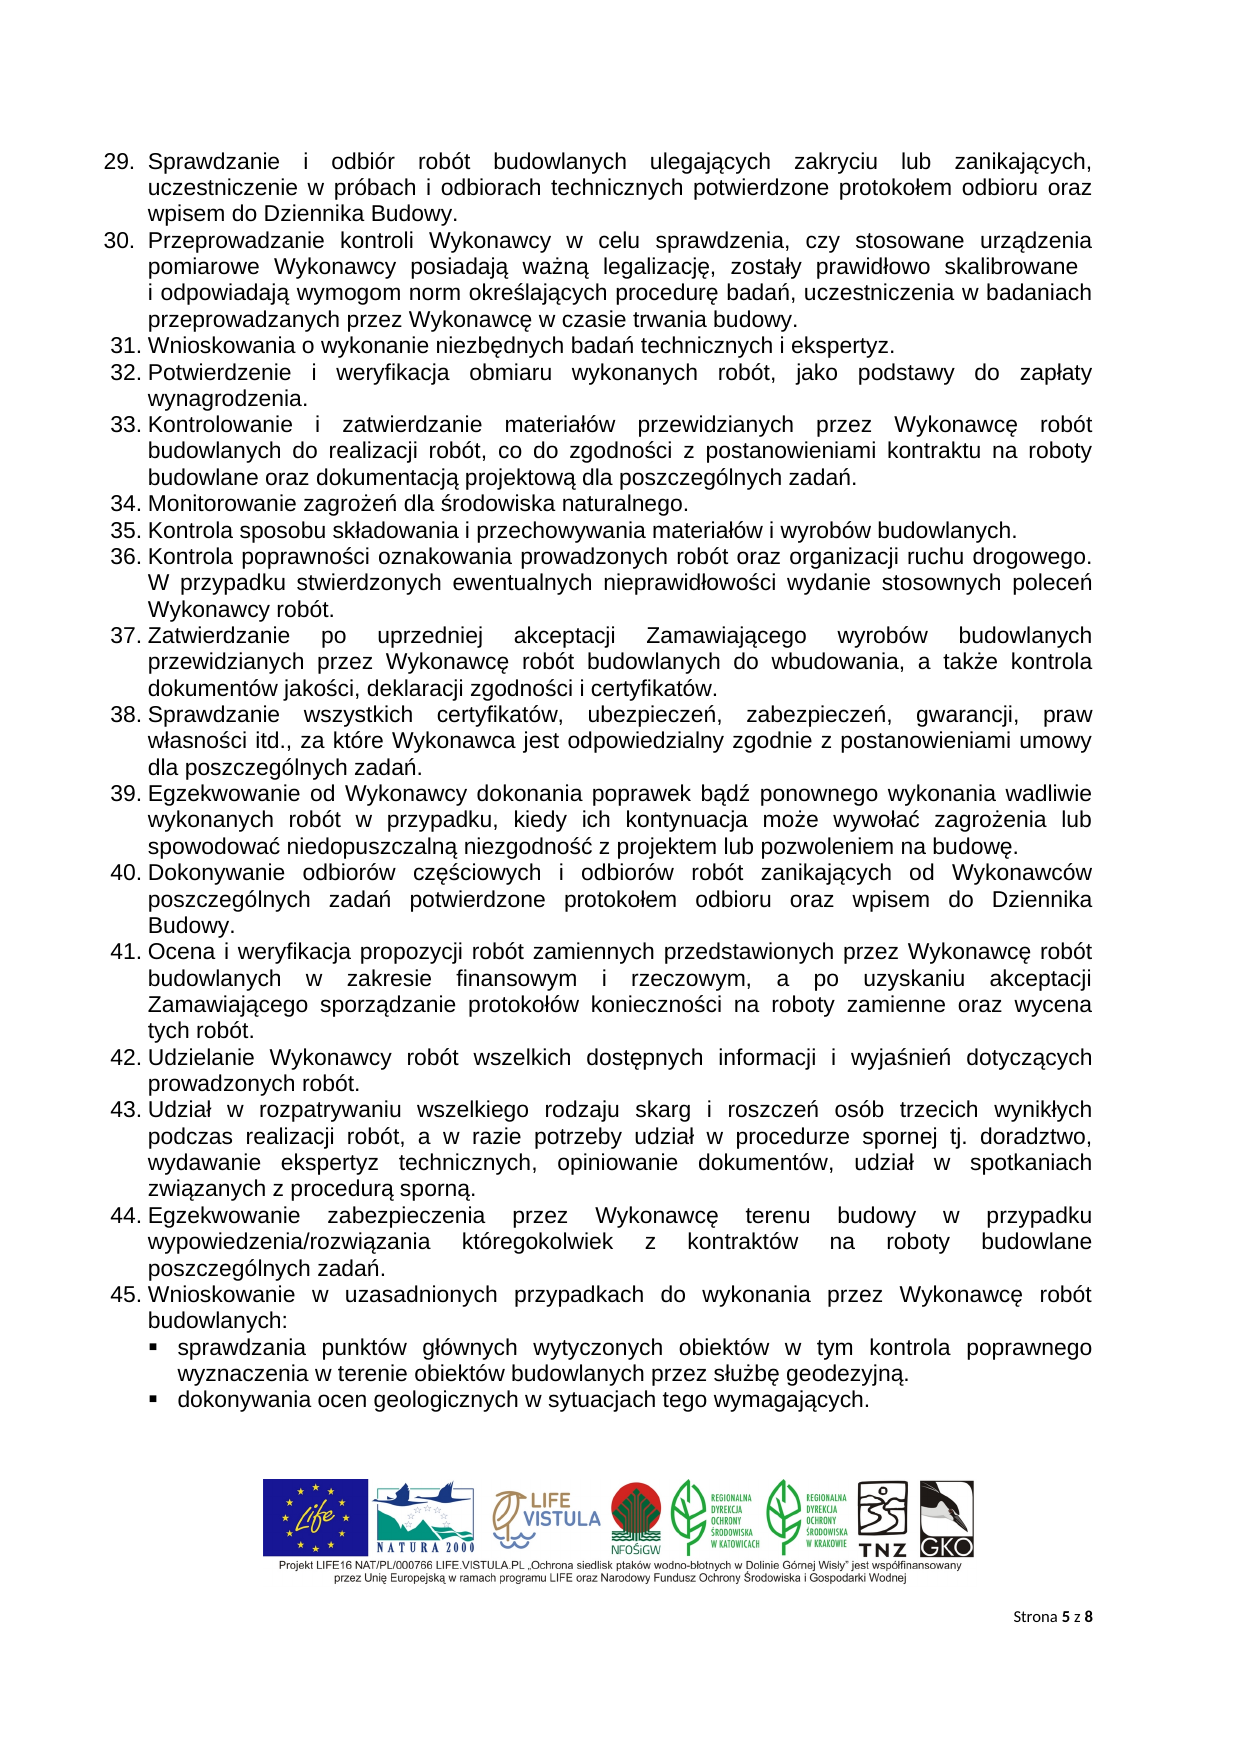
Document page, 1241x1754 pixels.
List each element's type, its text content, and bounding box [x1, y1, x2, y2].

list dokonywania ocen geologicznych w sytuacjach tego wymagających. [148, 1386, 1093, 1413]
picture [263, 1479, 977, 1587]
list Sprawdzanie wszystkich certyfikatów, ubezpieczeń, zabezpieczeń, gwarancji, praw własności itd., za które Wykonawca jest odpowiedzialny zgodnie z postanowieniami umowy dla poszczególnych zadań. [110, 701, 1093, 780]
list Wnioskowania o wykonanie niezbędnych badań technicznych i ekspertyz. [110, 332, 1093, 358]
list Udział w rozpatrywaniu wszelkiego rodzaju skarg i roszczeń osób trzecich wynikłych podczas realizacji robót, a w razie potrzeby udział w procedurze spornej tj. doradztwo, wydawanie ekspertyz technicznych, opiniowanie dokumentów, udział w spotkaniach związanych z procedurą sporną. [110, 1096, 1093, 1202]
list Zatwierdzanie po uprzedniej akceptacji Zamawiającego wyrobów budowlanych przewidzianych przez Wykonawcę robót budowlanych do wbudowania, a także kontrola dokumentów jakości, deklaracji zgodności i certyfikatów. [110, 622, 1093, 701]
list Kontrolowanie i zatwierdzanie materiałów przewidzianych przez Wykonawcę robót budowlanych do realizacji robót, co do zgodności z postanowieniami kontraktu na roboty budowlane oraz dokumentacją projektową dla poszczególnych zadań. [110, 411, 1093, 490]
list Monitorowanie zagrożeń dla środowiska naturalnego. [110, 490, 1093, 517]
list Dokonywanie odbiorów częściowych i odbiorów robót zanikających od Wykonawców poszczególnych zadań potwierdzone protokołem odbioru oraz wpisem do Dziennika Budowy. [110, 859, 1093, 938]
list Kontrola sposobu składowania i przechowywania materiałów i wyrobów budowlanych. [110, 517, 1093, 543]
list Przeprowadzanie kontroli Wykonawcy w celu sprawdzenia, czy stosowane urządzenia pomiarowe Wykonawcy posiadają ważną legalizację, zostały prawidłowo skalibrowane i odpowiadają wymogom norm określających procedurę badań, uczestniczenia w badaniach przeprowadzanych przez Wykonawcę w czasie trwania budowy. [103, 227, 1093, 332]
list Egzekwowanie zabezpieczenia przez Wykonawcę terenu budowy w przypadku wypowiedzenia/rozwiązania któregokolwiek z kontraktów na roboty budowlane poszczególnych zadań. [110, 1202, 1093, 1281]
list Potwierdzenie i weryfikacja obmiaru wykonanych robót, jako podstawy do zapłaty wynagrodzenia. [110, 358, 1093, 411]
list Ocena i weryfikacja propozycji robót zamiennych przedstawionych przez Wykonawcę robót budowlanych w zakresie finansowym i rzeczowym, a po uzyskaniu akceptacji Zamawiającego sporządzanie protokołów konieczności na roboty zamienne oraz wycena tych robót. [110, 938, 1093, 1044]
list Kontrola poprawności oznakowania prowadzonych robót oraz organizacji ruchu drogowego. W przypadku stwierdzonych ewentualnych nieprawidłowości wydanie stosownych poleceń Wykonawcy robót. [110, 543, 1093, 622]
list Egzekwowanie od Wykonawcy dokonania poprawek bądź ponownego wykonania wadliwie wykonanych robót w przypadku, kiedy ich kontynuacja może wywołać zagrożenia lub spowodować niedopuszczalną niezgodność z projektem lub pozwoleniem na budowę. [110, 780, 1093, 859]
list sprawdzania punktów głównych wytyczonych obiektów w tym kontrola poprawnego wyznaczenia w terenie obiektów budowlanych przez służbę geodezyjną. [148, 1333, 1093, 1386]
list Sprawdzanie i odbiór robót budowlanych ulegających zakryciu lub zanikających, uczestniczenie w próbach i odbiorach technicznych potwierdzone protokołem odbioru oraz wpisem do Dziennika Budowy. [103, 148, 1093, 227]
list Wnioskowanie w uzasadnionych przypadkach do wykonania przez Wykonawcę robót budowlanych: [110, 1281, 1093, 1333]
list Udzielanie Wykonawcy robót wszelkich dostępnych informacji i wyjaśnień dotyczących prowadzonych robót. [110, 1044, 1093, 1096]
